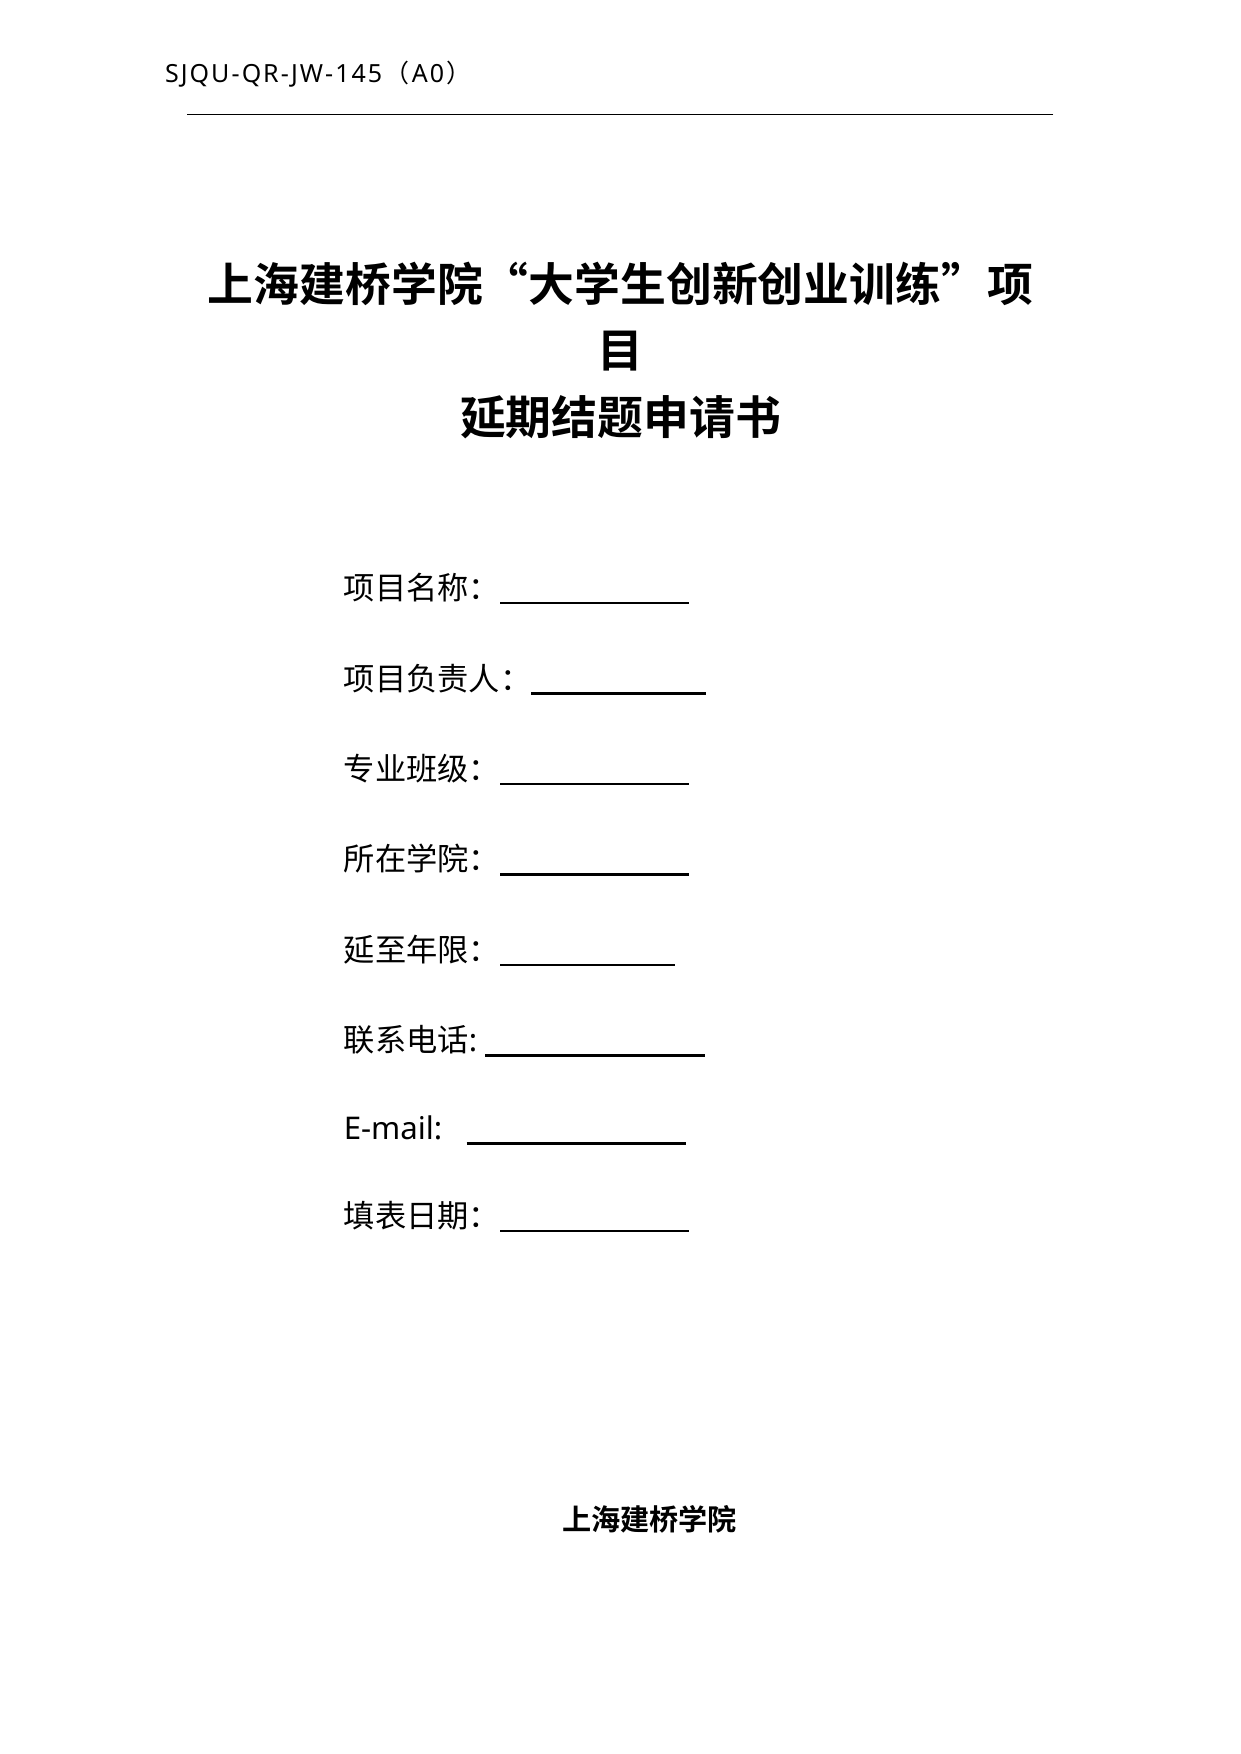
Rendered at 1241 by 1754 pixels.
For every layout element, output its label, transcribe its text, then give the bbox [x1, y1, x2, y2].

text 专业班级： [187, 744, 1053, 789]
text 项目名称： [187, 563, 1053, 608]
text 联系电话: [187, 1015, 1053, 1061]
text 所在学院： [187, 834, 1053, 880]
text 上海建桥学院 [187, 1497, 1053, 1539]
text E-mail: [187, 1106, 1053, 1149]
text 填表日期： [187, 1191, 1053, 1237]
text 上海建桥学院“大学生创新创业训练”项目 [187, 248, 1053, 381]
text 项目负责人： [187, 654, 1053, 699]
text 延至年限： [187, 925, 1053, 970]
text 延期结题申请书 [187, 381, 1053, 447]
